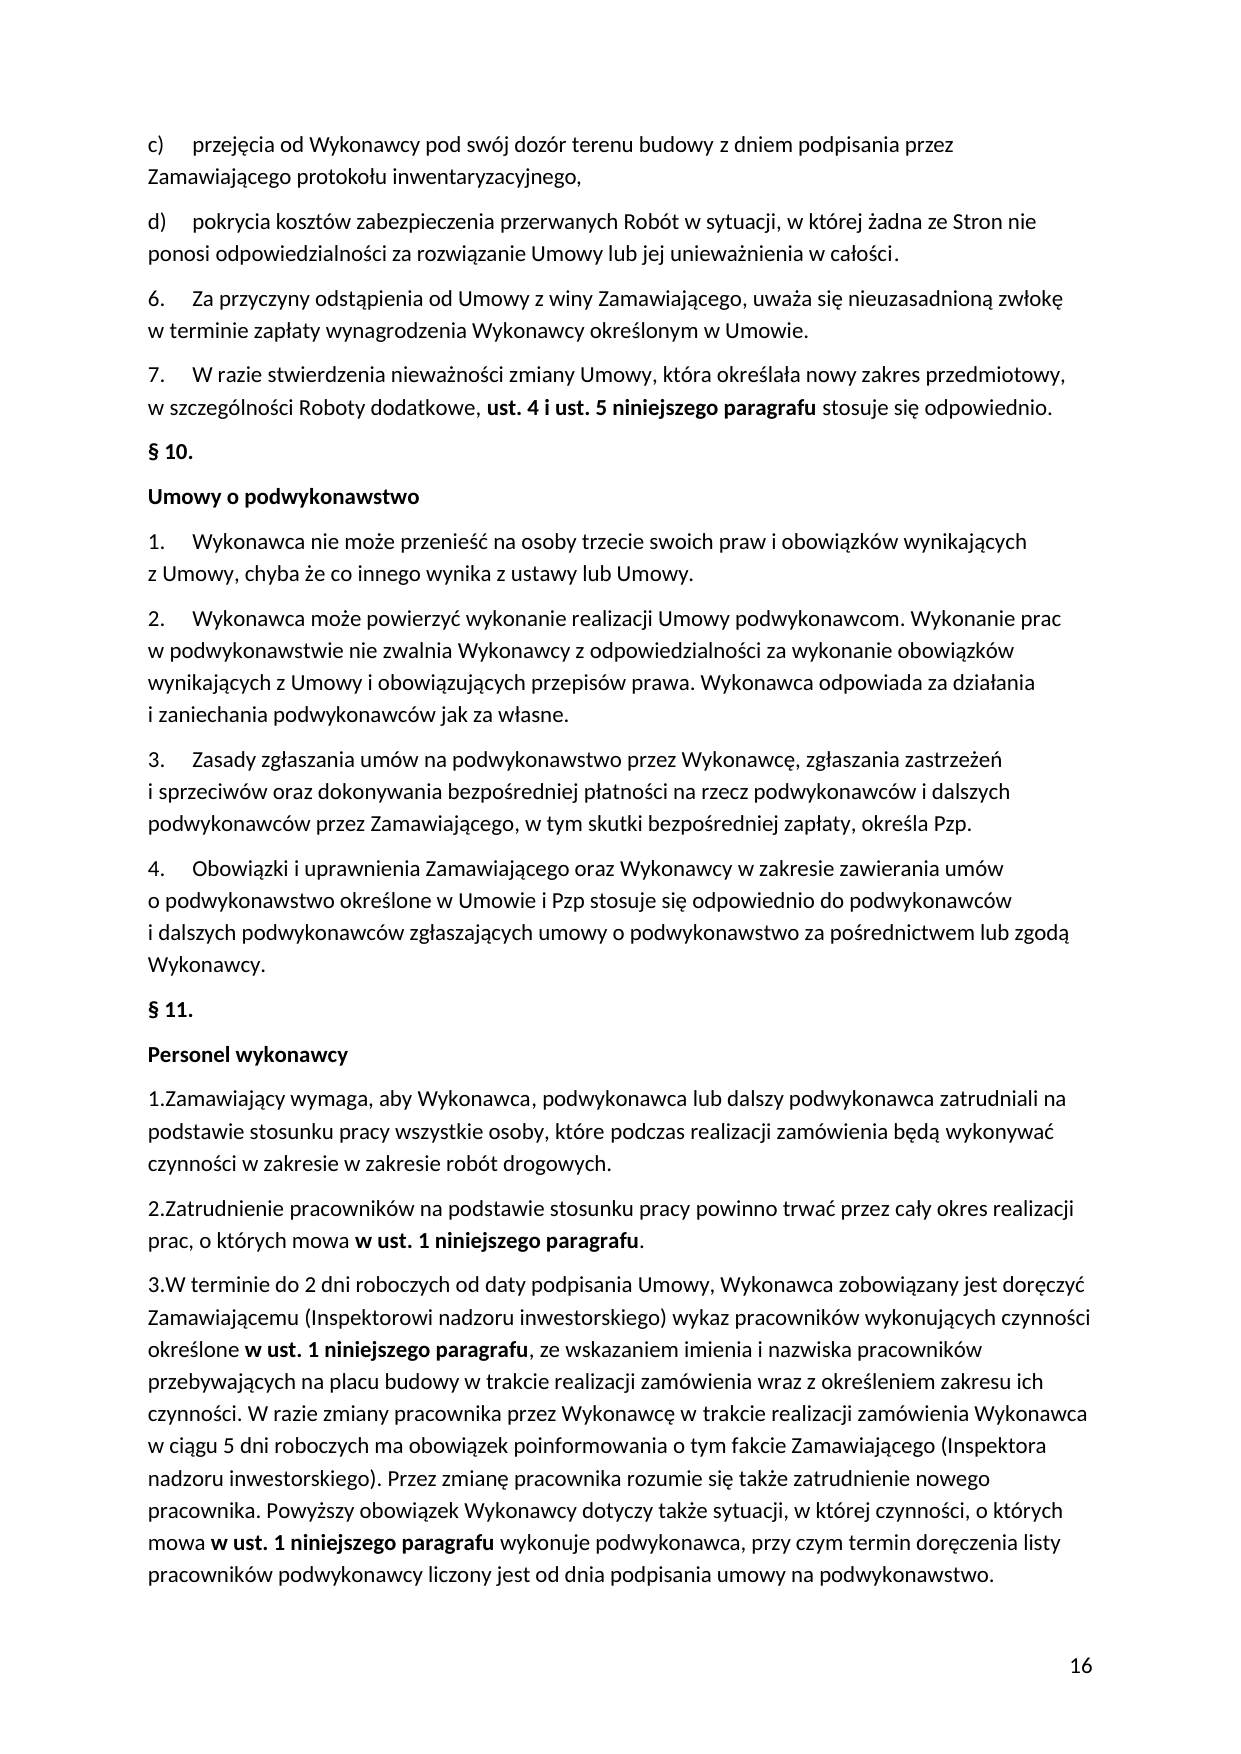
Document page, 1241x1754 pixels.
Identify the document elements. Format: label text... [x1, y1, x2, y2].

list pokrycia kosztów zabezpieczenia przerwanych Robót w sytuacji, w której żadna ze Stron nie ponosi odpowiedzialności za rozwiązanie Umowy lub jej unieważnienia w całości. [148, 207, 1092, 267]
text Umowy o podwykonawstwo [148, 482, 1092, 510]
list Zatrudnienie pracowników na podstawie stosunku pracy powinno trwać przez cały okres realizacji prac, o których mowa w ust. 1 niniejszego paragrafu. [148, 1194, 1092, 1254]
text § 10. [148, 437, 1092, 465]
list Zasady zgłaszania umów na podwykonawstwo przez Wykonawcę, zgłaszania zastrzeżeń i sprzeciwów oraz dokonywania bezpośredniej płatności na rzecz podwykonawców i dalszych podwykonawców przez Zamawiającego, w tym skutki bezpośredniej zapłaty, określa Pzp. [148, 745, 1092, 837]
list Wykonawca może powierzyć wykonanie realizacji Umowy podwykonawcom. Wykonanie prac w podwykonawstwie nie zwalnia Wykonawcy z odpowiedzialności za wykonanie obowiązków wynikających z Umowy i obowiązujących przepisów prawa. Wykonawca odpowiada za działania i zaniechania podwykonawców jak za własne. [148, 604, 1092, 728]
list Za przyczyny odstąpienia od Umowy z winy Zamawiającego, uważa się nieuzasadnioną zwłokę w terminie zapłaty wynagrodzenia Wykonawcy określonym w Umowie. [148, 284, 1092, 344]
text § 11. [148, 995, 1092, 1023]
list Wykonawca nie może przenieść na osoby trzecie swoich praw i obowiązków wynikających z Umowy, chyba że co innego wynika z ustawy lub Umowy. [148, 527, 1092, 587]
list Obowiązki i uprawnienia Zamawiającego oraz Wykonawcy w zakresie zawierania umów o podwykonawstwo określone w Umowie i Pzp stosuje się odpowiednio do podwykonawców i dalszych podwykonawców zgłaszających umowy o podwykonawstwo za pośrednictwem lub zgodą Wykonawcy. [148, 854, 1092, 978]
list W terminie do 2 dni roboczych od daty podpisania Umowy, Wykonawca zobowiązany jest doręczyć Zamawiającemu (Inspektorowi nadzoru inwestorskiego) wykaz pracowników wykonujących czynności określone w ust. 1 niniejszego paragrafu, ze wskazaniem imienia i nazwiska pracowników przebywających na placu budowy w trakcie realizacji zamówienia wraz z określeniem zakresu ich czynności. W razie zmiany pracownika przez Wykonawcę w trakcie realizacji zamówienia Wykonawca w ciągu 5 dni roboczych ma obowiązek poinformowania o tym fakcie Zamawiającego (Inspektora nadzoru inwestorskiego). Przez zmianę pracownika rozumie się także zatrudnienie nowego pracownika. Powyższy obowiązek Wykonawcy dotyczy także sytuacji, w której czynności, o których mowa w ust. 1 niniejszego paragrafu wykonuje podwykonawca, przy czym termin doręczenia listy pracowników podwykonawcy liczony jest od dnia podpisania umowy na podwykonawstwo. [148, 1271, 1092, 1588]
list przejęcia od Wykonawcy pod swój dozór terenu budowy z dniem podpisania przez Zamawiającego protokołu inwentaryzacyjnego, [148, 130, 1092, 190]
list W razie stwierdzenia nieważności zmiany Umowy, która określała nowy zakres przedmiotowy, w szczególności Roboty dodatkowe, ust. 4 i ust. 5 niniejszego paragrafu stosuje się odpowiednio. [148, 361, 1092, 421]
text Personel wykonawcy [148, 1040, 1092, 1068]
list Zamawiający wymaga, aby Wykonawca, podwykonawca lub dalszy podwykonawca zatrudniali na podstawie stosunku pracy wszystkie osoby, które podczas realizacji zamówienia będą wykonywać czynności w zakresie w zakresie robót drogowych. [148, 1084, 1092, 1177]
